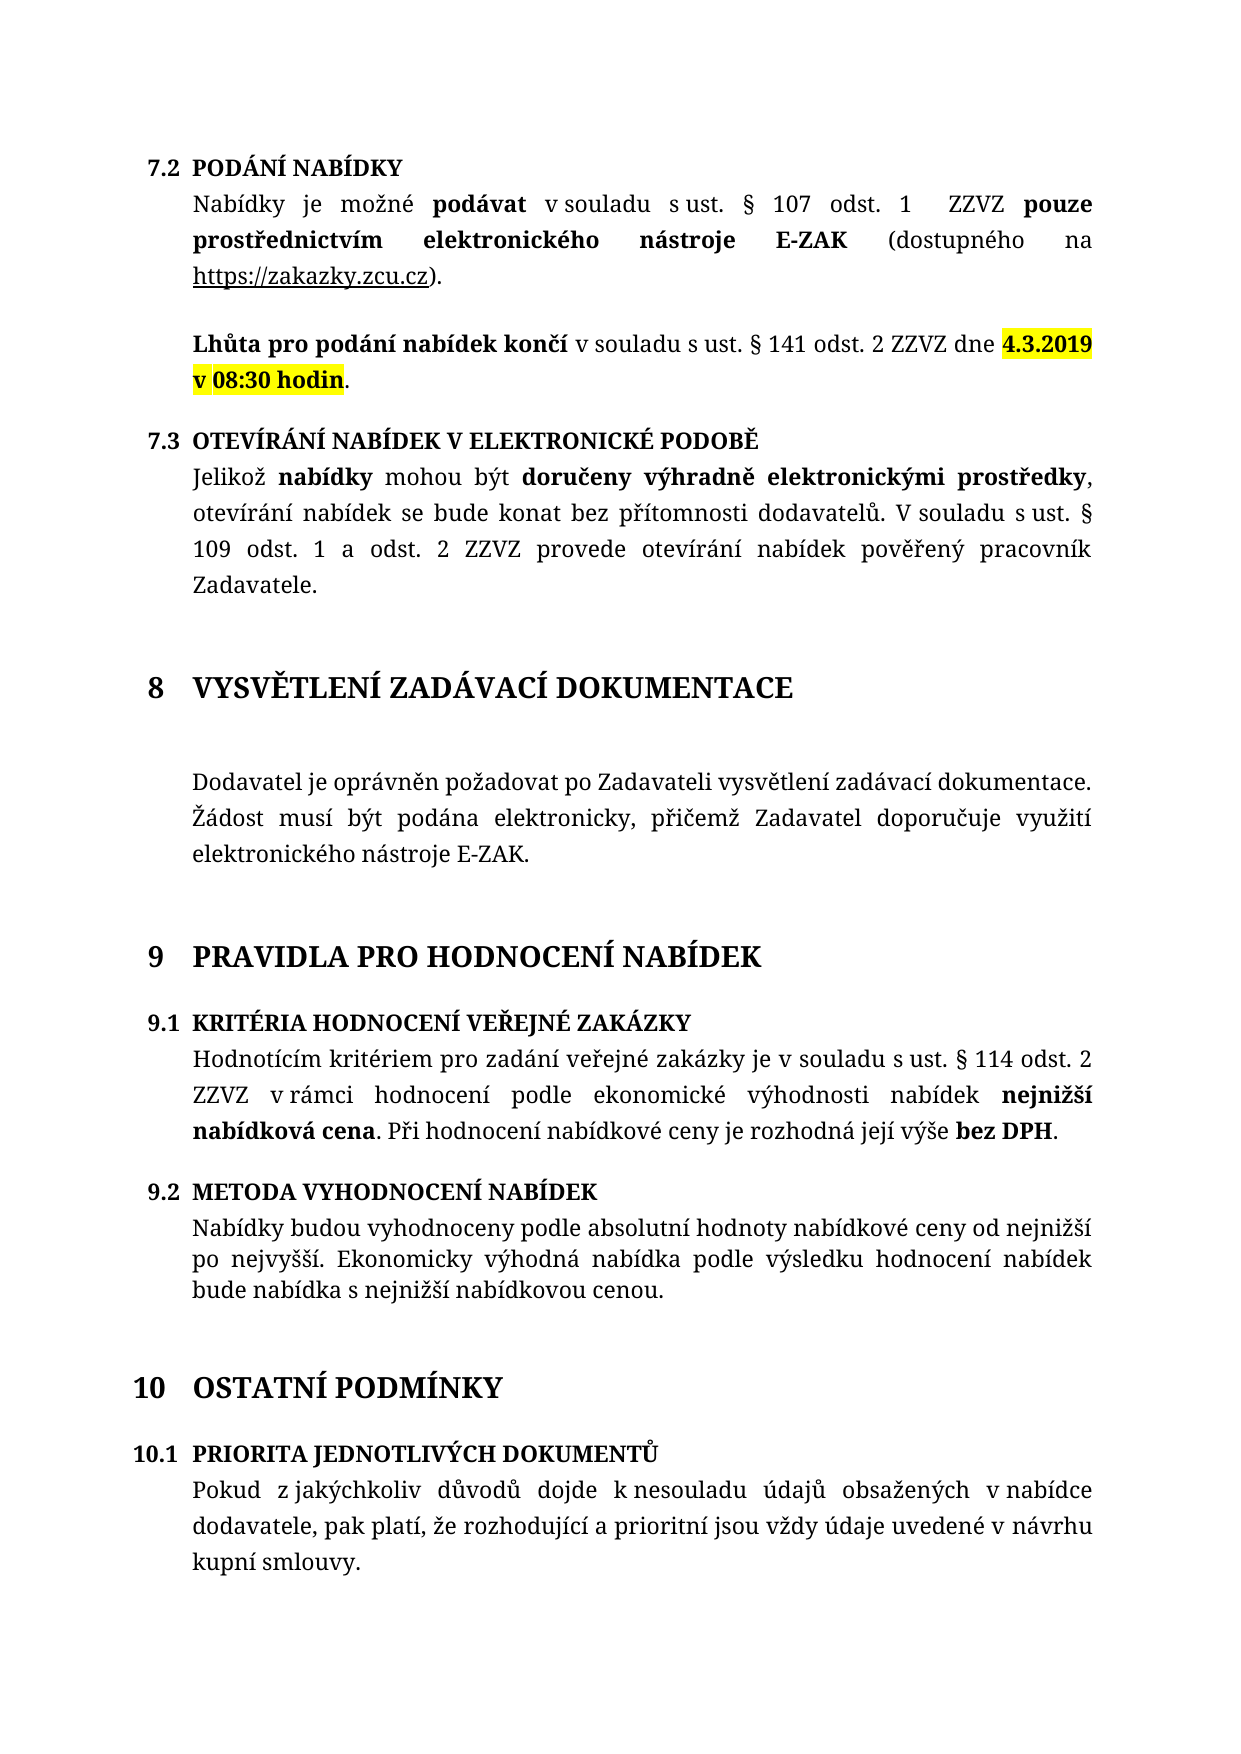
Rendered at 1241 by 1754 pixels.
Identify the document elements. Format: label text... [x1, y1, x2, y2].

text Jelikož nabídky mohou být doručeny výhradně elektronickými prostředky, otevírání nabídek se bude konat bez přítomnosti dodavatelů. V souladu s ust. § 109 odst. 1 a odst. 2 ZZVZ provede otevírání nabídek pověřený pracovník Zadavatele. [193, 461, 1093, 600]
text Nabídky budou vyhodnoceny podle absolutní hodnoty nabídkové ceny od nejnižší po nejvyšší. Ekonomicky výhodná nabídka podle výsledku hodnocení nabídek bude nabídka s nejnižší nabídkovou cenou. [192, 1212, 1093, 1305]
text Dodavatel je oprávněn požadovat po Zadavateli vysvětlení zadávací dokumentace. Žádost musí být podána elektronicky, přičemž Zadavatel doporučuje využití elektronického nástroje E-ZAK. [192, 766, 1093, 869]
subtitle KRITÉRIA HODNOCENÍ VEŘEJNÉ ZAKÁZKY [147, 1007, 1093, 1038]
subtitle OTEVÍRÁNÍ NABÍDEK V ELEKTRONICKÉ PODOBĚ [148, 425, 1093, 456]
subtitle OSTATNÍ PODMÍNKY [133, 1368, 1093, 1407]
subtitle METODA VYHODNOCENÍ NABÍDEK [147, 1176, 1093, 1207]
subtitle PRIORITA JEDNOTLIVÝCH DOKUMENTŮ [133, 1438, 1093, 1470]
text Nabídky je možné podávat v souladu s ust. § 107 odst. 1 ZZVZ pouze prostřednictvím elektronického nástroje E-ZAK (dostupného na https://zakazky.zcu.cz). [193, 188, 1093, 291]
text Lhůta pro podání nabídek končí v souladu s ust. § 141 odst. 2 ZZVZ dne 4.3.2019 v 08:30 hodin. [193, 328, 1093, 395]
text Hodnotícím kritériem pro zadání veřejné zakázky je v souladu s ust. § 114 odst. 2 ZZVZ v rámci hodnocení podle ekonomické výhodnosti nabídek nejnižší nabídková cena. Při hodnocení nabídkové ceny je rozhodná její výše bez DPH. [193, 1043, 1093, 1146]
text Pokud z jakýchkoliv důvodů dojde k nesouladu údajů obsažených v nabídce dodavatele, pak platí, že rozhodující a prioritní jsou vždy údaje uvedené v návrhu kupní smlouvy. [192, 1474, 1093, 1577]
subtitle PRAVIDLA PRO HODNOCENÍ NABÍDEK [148, 936, 1093, 976]
subtitle VYSVĚTLENÍ ZADÁVACÍ DOKUMENTACE [148, 667, 1093, 707]
subtitle PODÁNÍ NABÍDKY [147, 152, 1093, 183]
